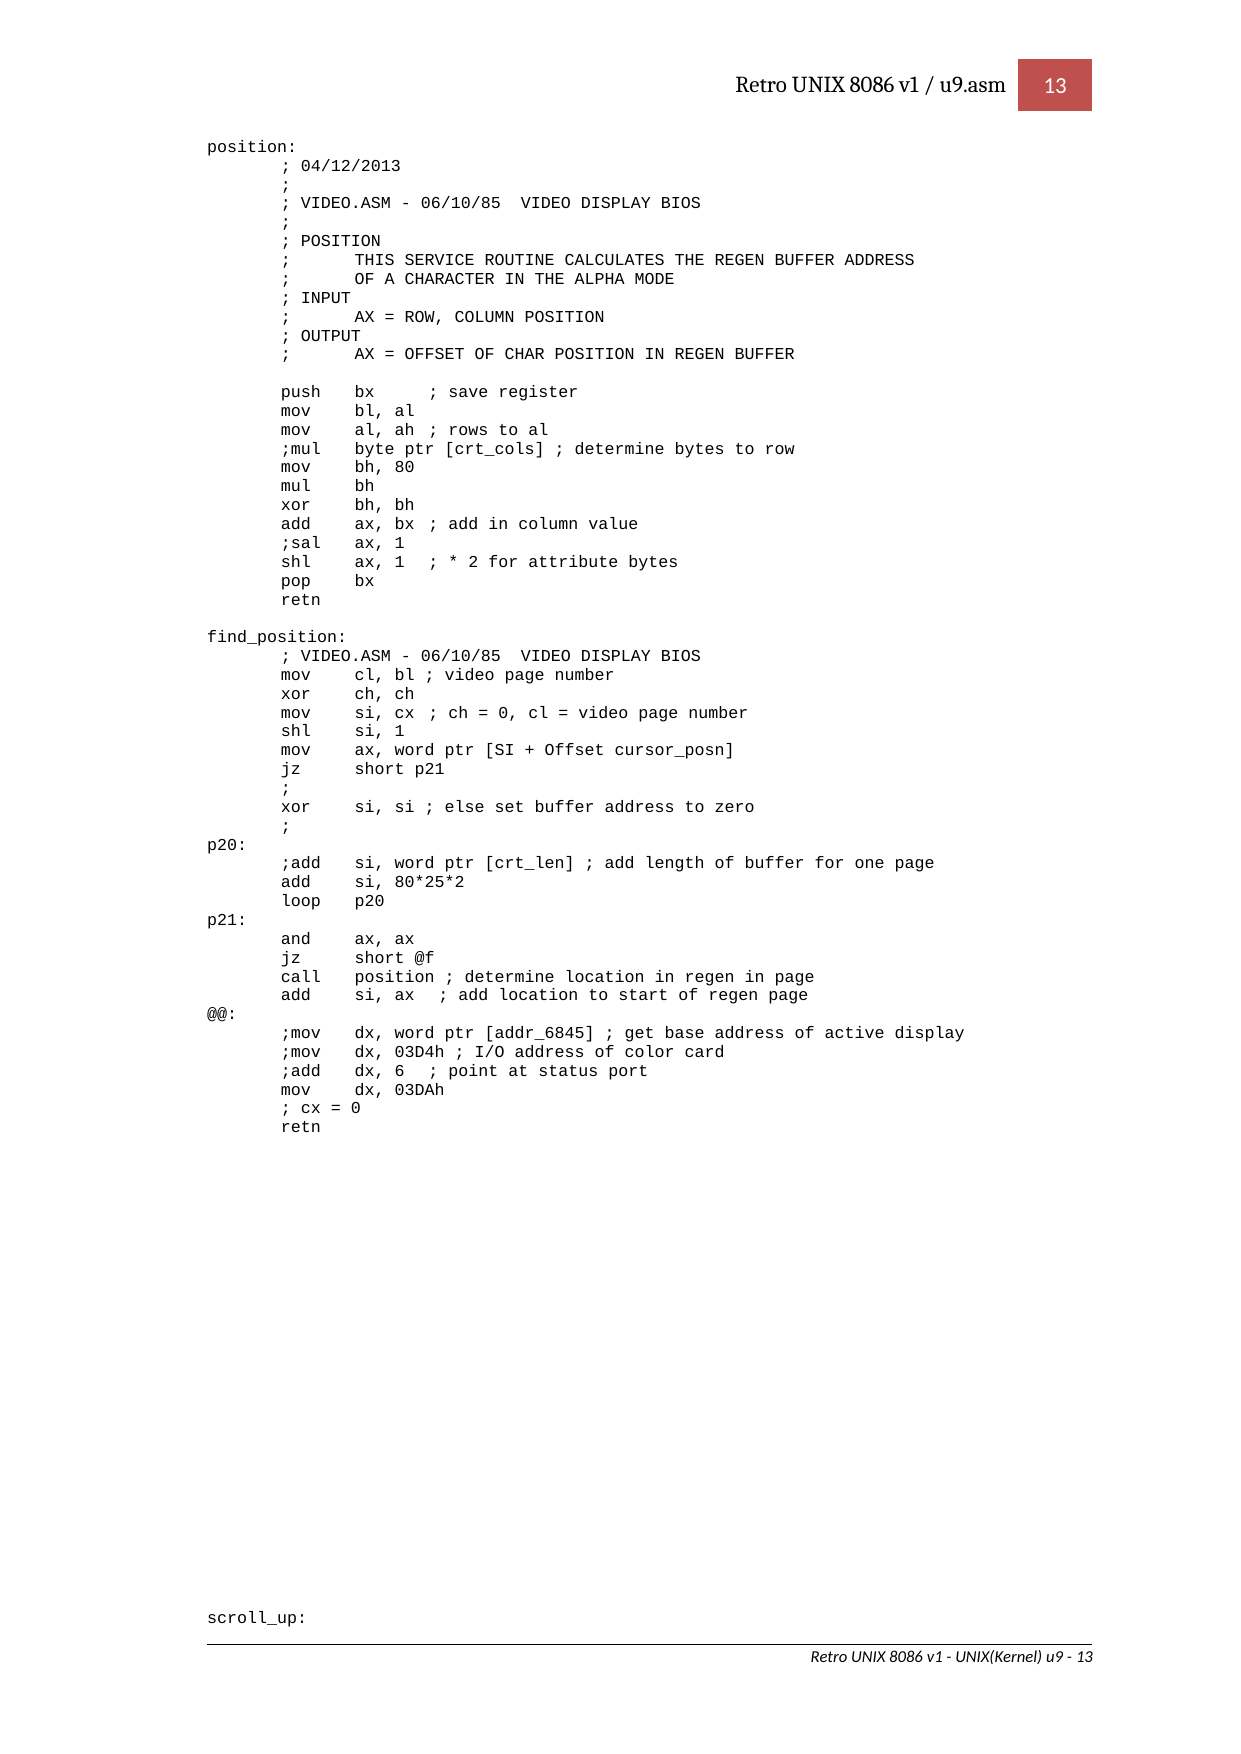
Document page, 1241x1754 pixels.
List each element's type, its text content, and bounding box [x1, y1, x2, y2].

text ; AX = ROW, COLUMN POSITION [207, 308, 1092, 327]
text ; cx = 0 [207, 1100, 1092, 1119]
text p21: [207, 912, 1092, 930]
text call position ; determine location in regen in page [207, 968, 1092, 987]
text add si, 80*25*2 [207, 874, 1092, 893]
text mov si, cx ; ch = 0, cl = video page number [207, 704, 1092, 723]
text ; 04/12/2013 [207, 157, 1092, 176]
text scroll_up: [207, 1609, 1092, 1628]
text ;sal ax, 1 [207, 534, 1092, 553]
text add ax, bx ; add in column value [207, 516, 1092, 534]
text ; OF A CHARACTER IN THE ALPHA MODE [207, 271, 1092, 289]
text ; POSITION [207, 233, 1092, 252]
text push bx ; save register [207, 384, 1092, 402]
text find_position: [207, 629, 1092, 648]
text retn [207, 1119, 1092, 1138]
text mov bl, al [207, 402, 1092, 421]
text xor ch, ch [207, 685, 1092, 704]
text jz short p21 [207, 761, 1092, 779]
text and ax, ax [207, 930, 1092, 949]
text p20: [207, 836, 1092, 855]
text mul bh [207, 478, 1092, 497]
text pop bx [207, 572, 1092, 591]
text ; THIS SERVICE ROUTINE CALCULATES THE REGEN BUFFER ADDRESS [207, 252, 1092, 271]
text ; VIDEO.ASM - 06/10/85 VIDEO DISPLAY BIOS [207, 648, 1092, 666]
text ; VIDEO.ASM - 06/10/85 VIDEO DISPLAY BIOS [207, 195, 1092, 214]
text ; [207, 779, 1092, 798]
text ; AX = OFFSET OF CHAR POSITION IN REGEN BUFFER [207, 346, 1092, 365]
text position: [207, 138, 1092, 157]
text ;mov dx, 03D4h ; I/O address of color card [207, 1043, 1092, 1062]
text mov ax, word ptr [SI + Offset cursor_posn] [207, 742, 1092, 761]
text xor bh, bh [207, 497, 1092, 516]
text ;add dx, 6 ; point at status port [207, 1062, 1092, 1081]
text ;add si, word ptr [crt_len] ; add length of buffer for one page [207, 855, 1092, 874]
text shl si, 1 [207, 723, 1092, 742]
text ;mul byte ptr [crt_cols] ; determine bytes to row [207, 440, 1092, 459]
text ;mov dx, word ptr [addr_6845] ; get base address of active display [207, 1025, 1092, 1043]
text xor si, si ; else set buffer address to zero [207, 798, 1092, 817]
text loop p20 [207, 893, 1092, 912]
text ; [207, 214, 1092, 233]
text add si, ax ; add location to start of regen page [207, 987, 1092, 1006]
text ; INPUT [207, 289, 1092, 308]
text ; [207, 817, 1092, 836]
text mov cl, bl ; video page number [207, 666, 1092, 685]
text mov al, ah ; rows to al [207, 421, 1092, 440]
text ; OUTPUT [207, 327, 1092, 346]
text ; [207, 176, 1092, 195]
text retn [207, 591, 1092, 610]
text mov dx, 03DAh [207, 1081, 1092, 1100]
text jz short @f [207, 949, 1092, 968]
text @@: [207, 1006, 1092, 1025]
text mov bh, 80 [207, 459, 1092, 478]
text shl ax, 1 ; * 2 for attribute bytes [207, 553, 1092, 572]
